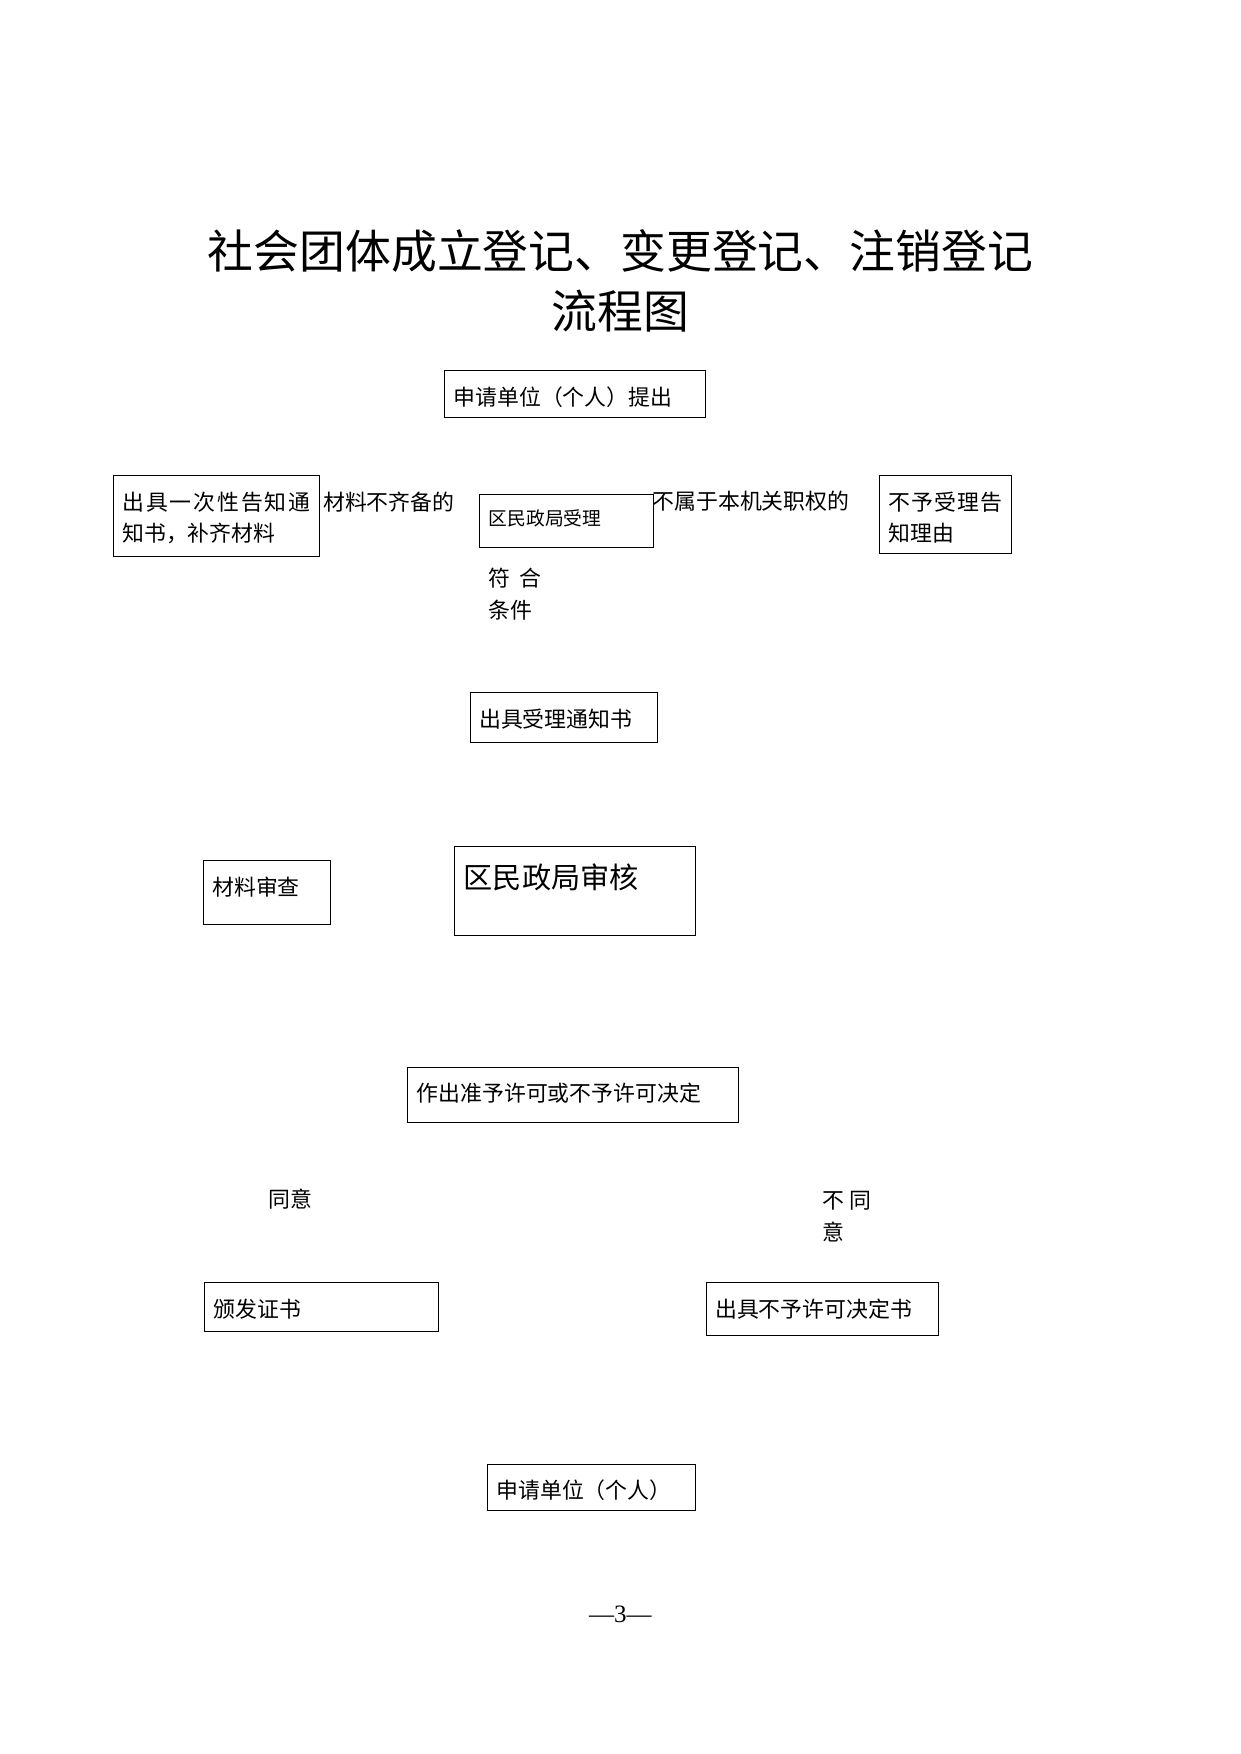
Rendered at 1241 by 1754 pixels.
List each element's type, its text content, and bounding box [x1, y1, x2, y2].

text 社会团体成立登记、变更登记、注销登记 [187, 220, 1053, 280]
text 流程图 [187, 280, 1053, 340]
